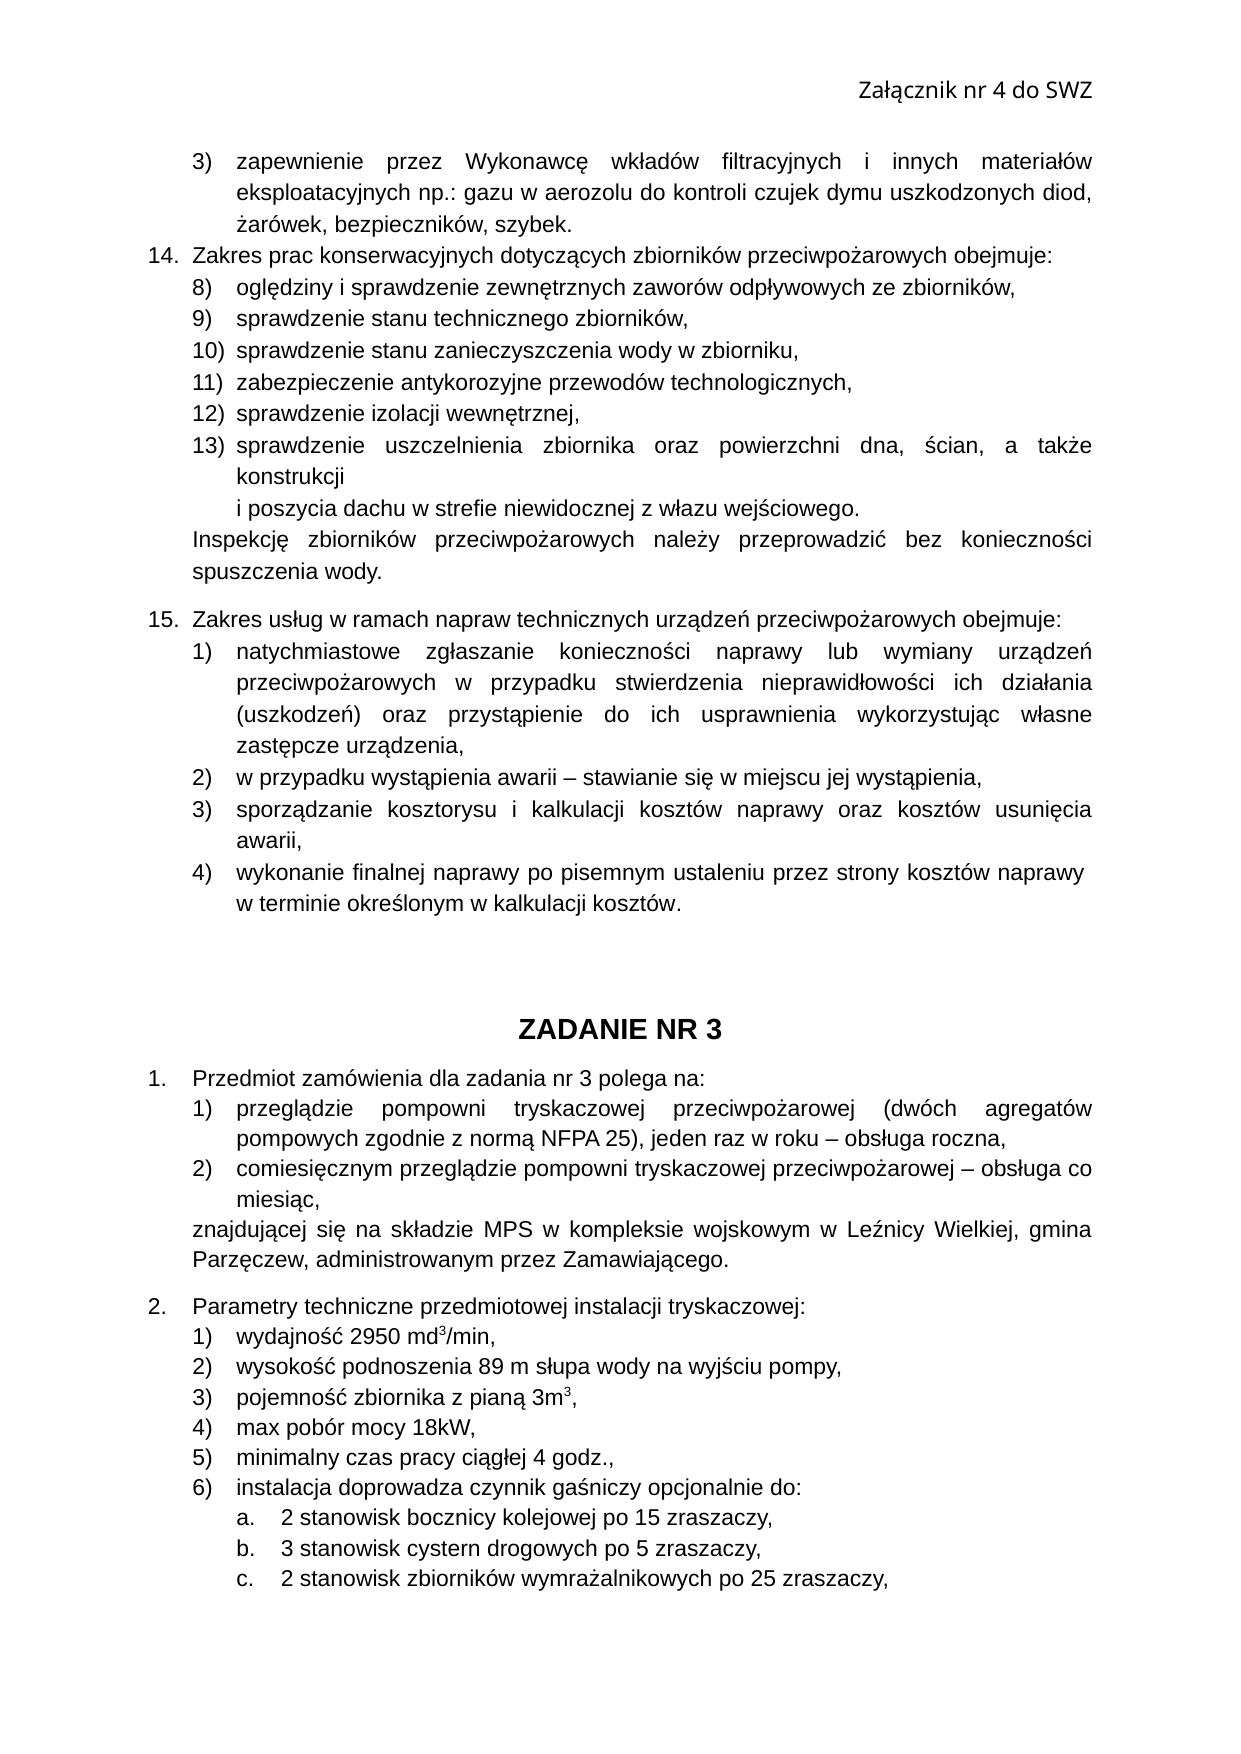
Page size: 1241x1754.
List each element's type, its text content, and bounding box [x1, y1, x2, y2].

list sprawdzenie uszczelnienia zbiornika oraz powierzchni dna, ścian, a także konstrukcji i poszycia dachu w strefie niewidocznej z włazu wejściowego. [192, 432, 1093, 521]
list 2 stanowisk bocznicy kolejowej po 15 zraszaczy, [236, 1504, 1093, 1531]
list wysokość podnoszenia 89 m słupa wody na wyjściu pompy, [192, 1353, 1093, 1380]
list wykonanie finalnej naprawy po pisemnym ustaleniu przez strony kosztów naprawy w terminie określonym w kalkulacji kosztów. [192, 859, 1093, 917]
list instalacja doprowadza czynnik gaśniczy opcjonalnie do: [192, 1474, 1093, 1501]
list Przedmiot zamówienia dla zadania nr 3 polega na: [148, 1065, 1093, 1091]
list Zakres prac konserwacyjnych dotyczących zbiorników przeciwpożarowych obejmuje: [148, 242, 1093, 269]
list sprawdzenie izolacji wewnętrznej, [192, 400, 1093, 426]
list 3 stanowisk cystern drogowych po 5 zraszaczy, [236, 1534, 1093, 1561]
list oględziny i sprawdzenie zewnętrznych zaworów odpływowych ze zbiorników, [192, 274, 1093, 300]
list comiesięcznym przeglądzie pompowni tryskaczowej przeciwpożarowej – obsługa co miesiąc, [192, 1155, 1093, 1212]
text ZADANIE NR 3 [148, 1012, 1093, 1046]
list pojemność zbiornika z pianą 3m3, [192, 1383, 1093, 1410]
list max pobór mocy 18kW, [192, 1414, 1093, 1440]
list Zakres usług w ramach napraw technicznych urządzeń przeciwpożarowych obejmuje: [148, 606, 1093, 632]
list sporządzanie kosztorysu i kalkulacji kosztów naprawy oraz kosztów usunięcia awarii, [192, 796, 1093, 853]
text znajdującej się na składzie MPS w kompleksie wojskowym w Leźnicy Wielkiej, gmina Parzęczew, administrowanym przez Zamawiającego. [192, 1216, 1093, 1272]
list zabezpieczenie antykorozyjne przewodów technologicznych, [192, 368, 1093, 395]
list przeglądzie pompowni tryskaczowej przeciwpożarowej (dwóch agregatów pompowych zgodnie z normą NFPA 25), jeden raz w roku – obsługa roczna, [192, 1095, 1093, 1152]
list sprawdzenie stanu technicznego zbiorników, [192, 305, 1093, 332]
list sprawdzenie stanu zanieczyszczenia wody w zbiorniku, [192, 337, 1093, 363]
text Inspekcję zbiorników przeciwpożarowych należy przeprowadzić bez konieczności spuszczenia wody. [192, 526, 1093, 584]
list 2 stanowisk zbiorników wymrażalnikowych po 25 zraszaczy, [236, 1565, 1093, 1591]
list zapewnienie przez Wykonawcę wkładów filtracyjnych i innych materiałów eksploatacyjnych np.: gazu w aerozolu do kontroli czujek dymu uszkodzonych diod, żarówek, bezpieczników, szybek. [192, 148, 1093, 237]
list minimalny czas pracy ciągłej 4 godz., [192, 1444, 1093, 1470]
list natychmiastowe zgłaszanie konieczności naprawy lub wymiany urządzeń przeciwpożarowych w przypadku stwierdzenia nieprawidłowości ich działania (uszkodzeń) oraz przystąpienie do ich usprawnienia wykorzystując własne zastępcze urządzenia, [192, 638, 1093, 759]
list wydajność 2950 md3/min, [192, 1323, 1093, 1349]
list Parametry techniczne przedmiotowej instalacji tryskaczowej: [148, 1293, 1093, 1319]
list w przypadku wystąpienia awarii – stawianie się w miejscu jej wystąpienia, [192, 764, 1093, 790]
